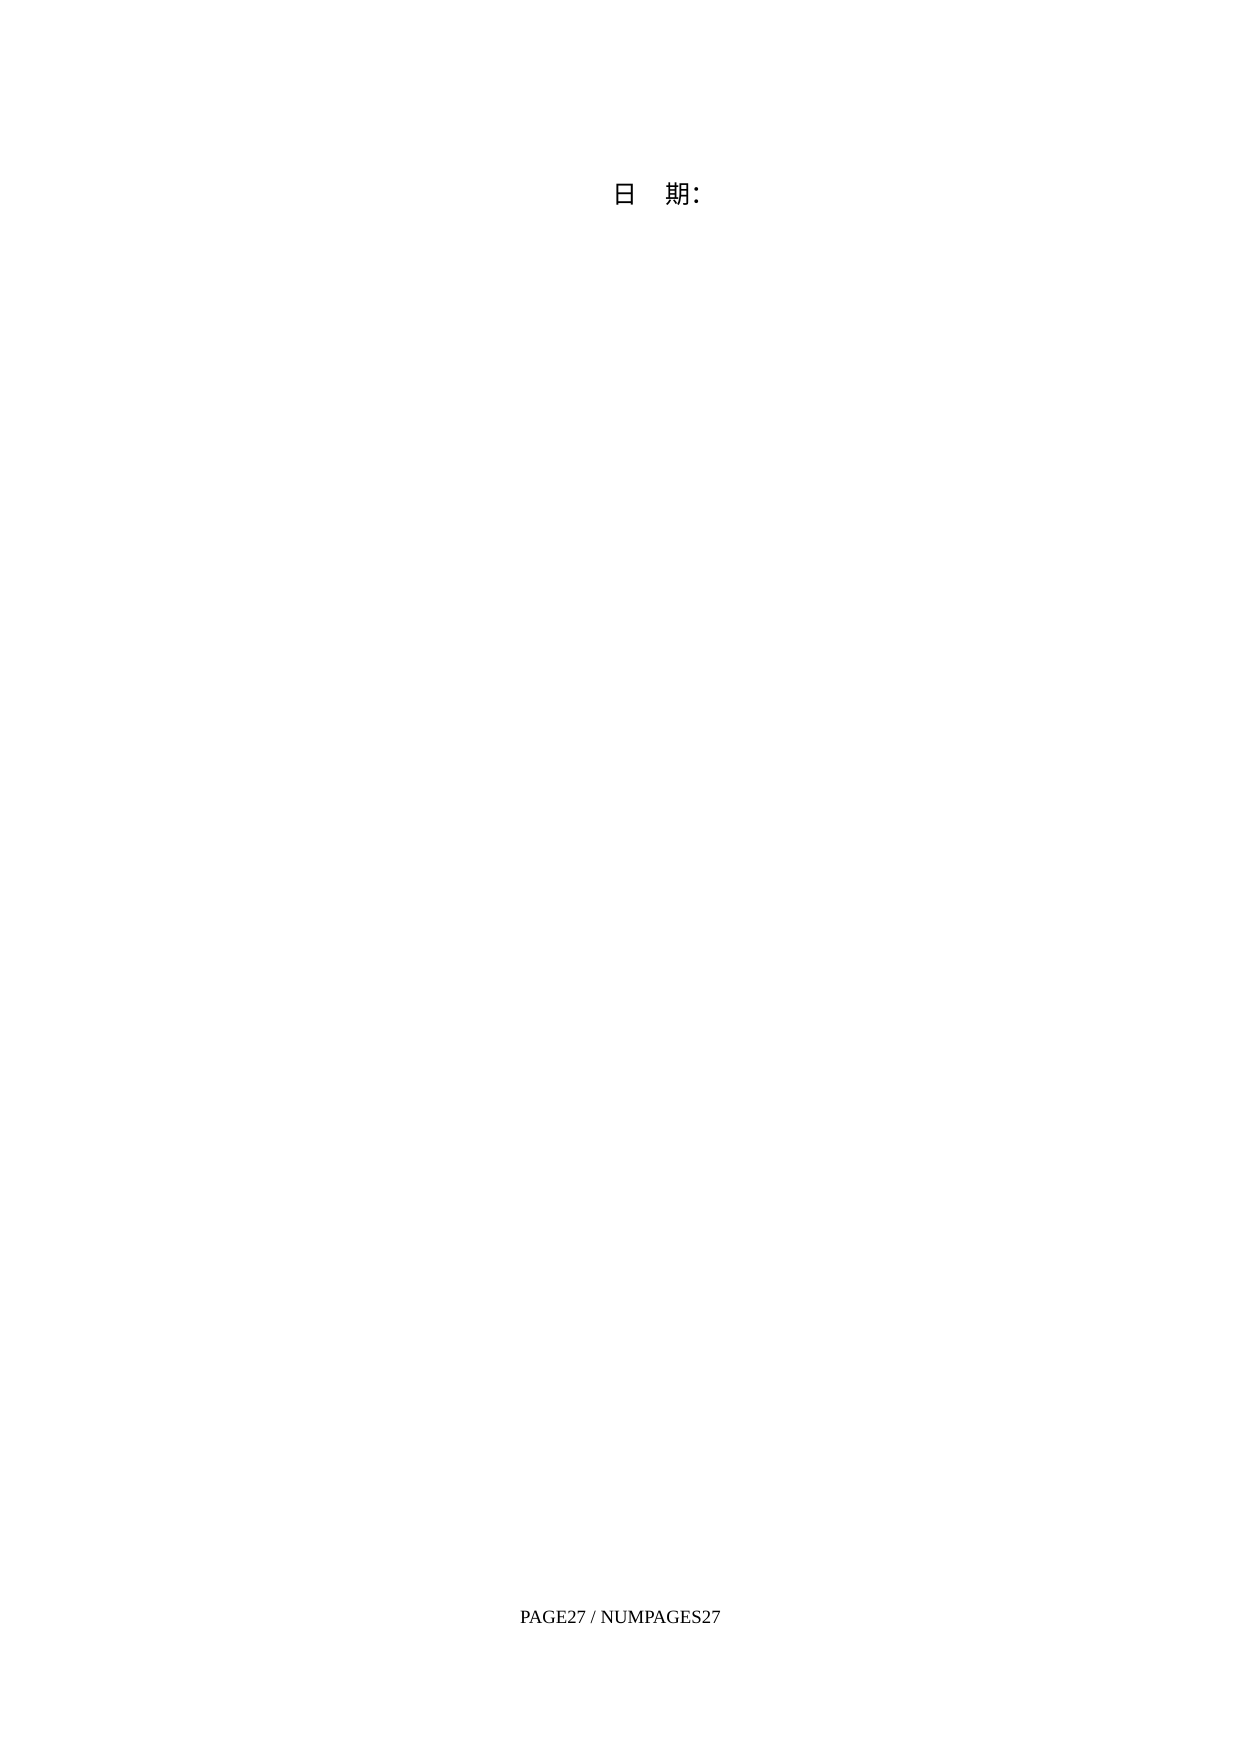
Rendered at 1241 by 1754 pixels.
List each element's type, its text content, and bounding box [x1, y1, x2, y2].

text 日 期： [187, 160, 1053, 225]
